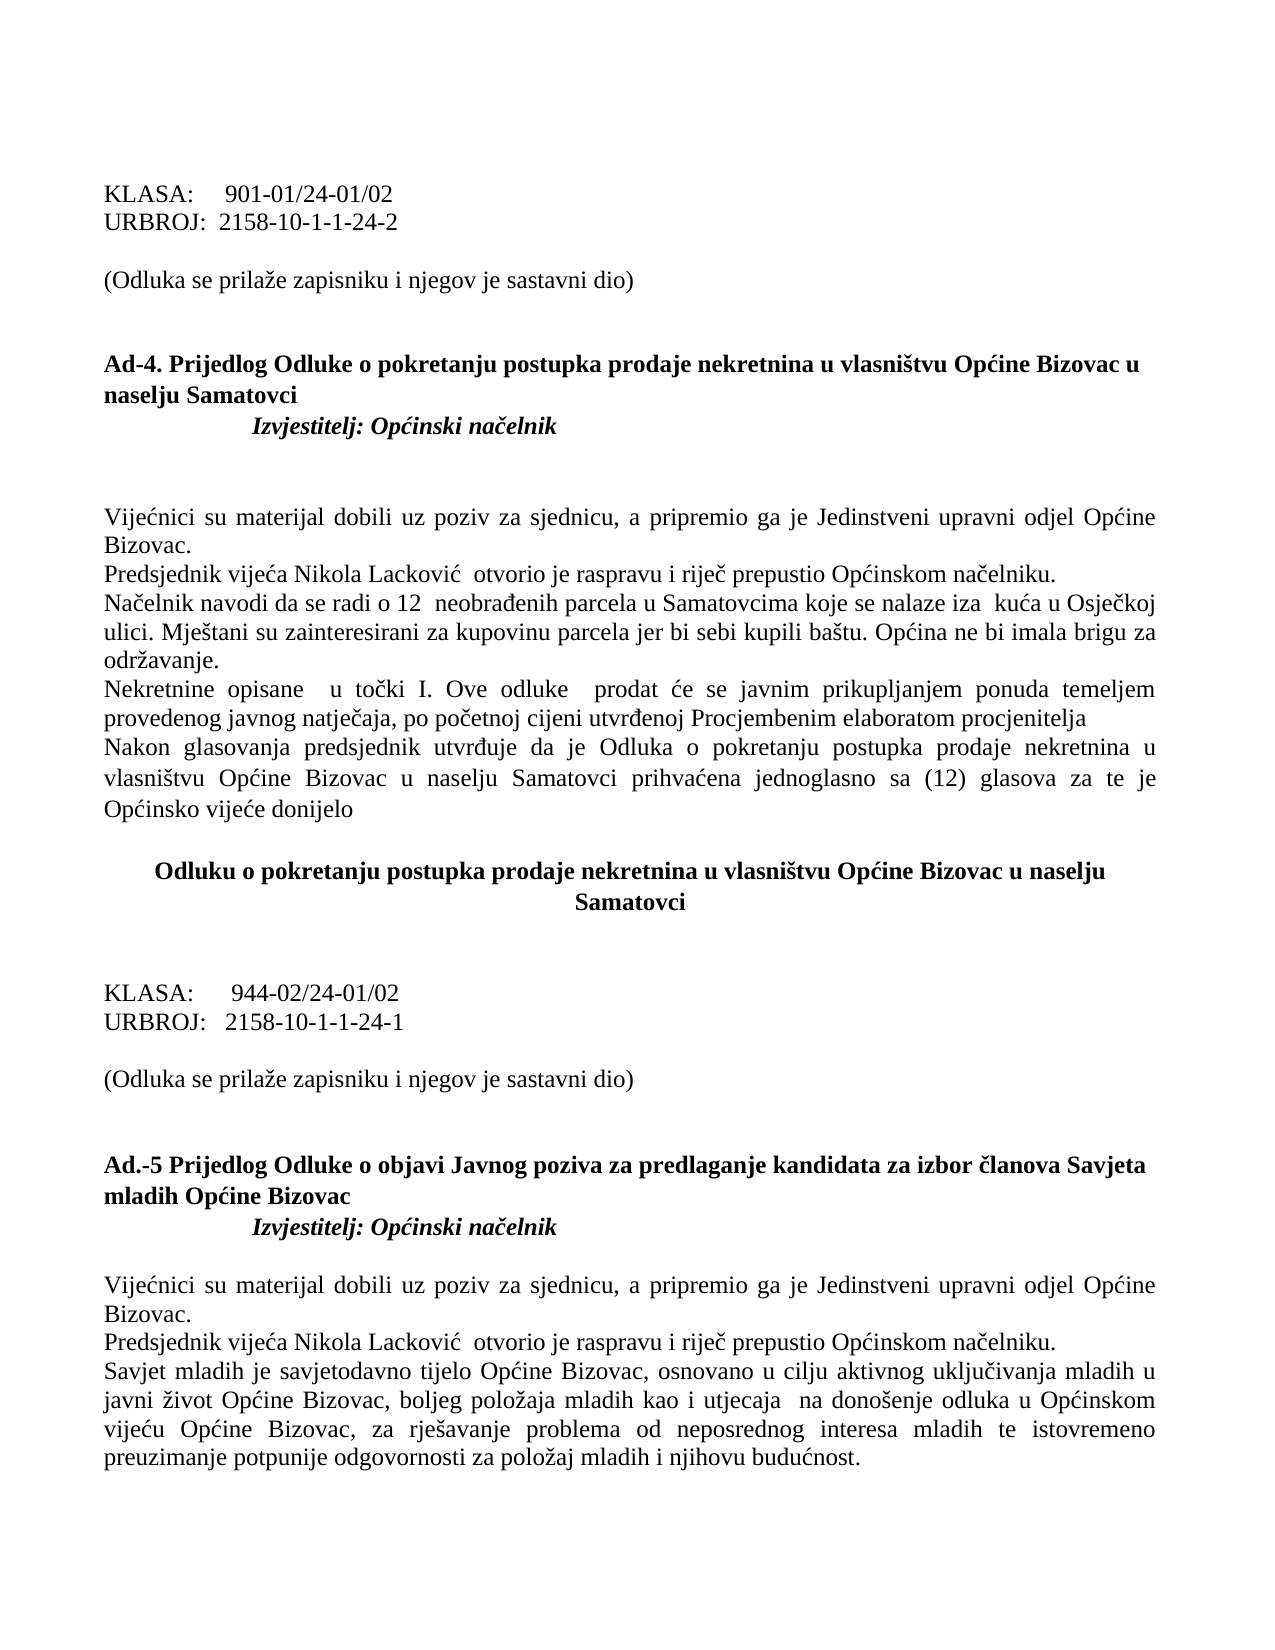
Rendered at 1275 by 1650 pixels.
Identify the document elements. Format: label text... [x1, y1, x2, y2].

text Izvjestitelj: Općinski načelnik [171, 1212, 1157, 1241]
text Vijećnici su materijal dobili uz poziv za sjednicu, a pripremio ga je Jedinstveni upravni odjel Općine Bizovac. [103, 502, 1157, 559]
text Nakon glasovanja predsjednik utvrđuje da je Odluka o pokretanju postupka prodaje nekretnina u vlasništvu Općine Bizovac u naselju Samatovci prihvaćena jednoglasno sa (12) glasova za te je Općinsko vijeće donijelo [103, 732, 1157, 823]
text KLASA: 944-02/24-01/02 [103, 978, 1157, 1007]
text Savjet mladih je savjetodavno tijelo Općine Bizovac, osnovano u cilju aktivnog uključivanja mladih u javni život Općine Bizovac, boljeg položaja mladih kao i utjecaja na donošenje odluka u Općinskom vijeću Općine Bizovac, za rješavanje problema od neposrednog interesa mladih te istovremeno preuzimanje potpunije odgovornosti za položaj mladih i njihovu budućnost. [103, 1356, 1157, 1471]
text Predsjednik vijeća Nikola Lacković otvorio je raspravu i riječ prepustio Općinskom načelniku. [103, 1327, 1157, 1356]
text Načelnik navodi da se radi o 12 neobrađenih parcela u Samatovcima koje se nalaze iza kuća u Osječkoj ulici. Mještani su zainteresirani za kupovinu parcela jer bi sebi kupili baštu. Općina ne bi imala brigu za održavanje. [103, 588, 1157, 674]
text URBROJ: 2158-10-1-1-24-2 [103, 207, 1157, 236]
text (Odluka se prilaže zapisniku i njegov je sastavni dio) [103, 265, 1157, 294]
text KLASA: 901-01/24-01/02 [103, 179, 1157, 207]
text Vijećnici su materijal dobili uz poziv za sjednicu, a pripremio ga je Jedinstveni upravni odjel Općine Bizovac. [103, 1270, 1157, 1327]
text Nekretnine opisane u točki I. Ove odluke prodat će se javnim prikupljanjem ponuda temeljem provedenog javnog natječaja, po početnoj cijeni utvrđenoj Procjembenim elaboratom procjenitelja [103, 674, 1157, 732]
text URBROJ: 2158-10-1-1-24-1 [103, 1007, 1157, 1035]
text (Odluka se prilaže zapisniku i njegov je sastavni dio) [103, 1064, 1157, 1093]
text Predsjednik vijeća Nikola Lacković otvorio je raspravu i riječ prepustio Općinskom načelniku. [103, 559, 1157, 588]
text Izvjestitelj: Općinski načelnik [171, 411, 1157, 440]
text Ad.-5 Prijedlog Odluke o objavi Javnog poziva za predlaganje kandidata za izbor članova Savjeta mladih Općine Bizovac [103, 1150, 1157, 1210]
text Ad-4. Prijedlog Odluke o pokretanju postupka prodaje nekretnina u vlasništvu Općine Bizovac u naselju Samatovci [103, 349, 1157, 409]
text Odluku o pokretanju postupka prodaje nekretnina u vlasništvu Općine Bizovac u naselju Samatovci [103, 856, 1157, 916]
